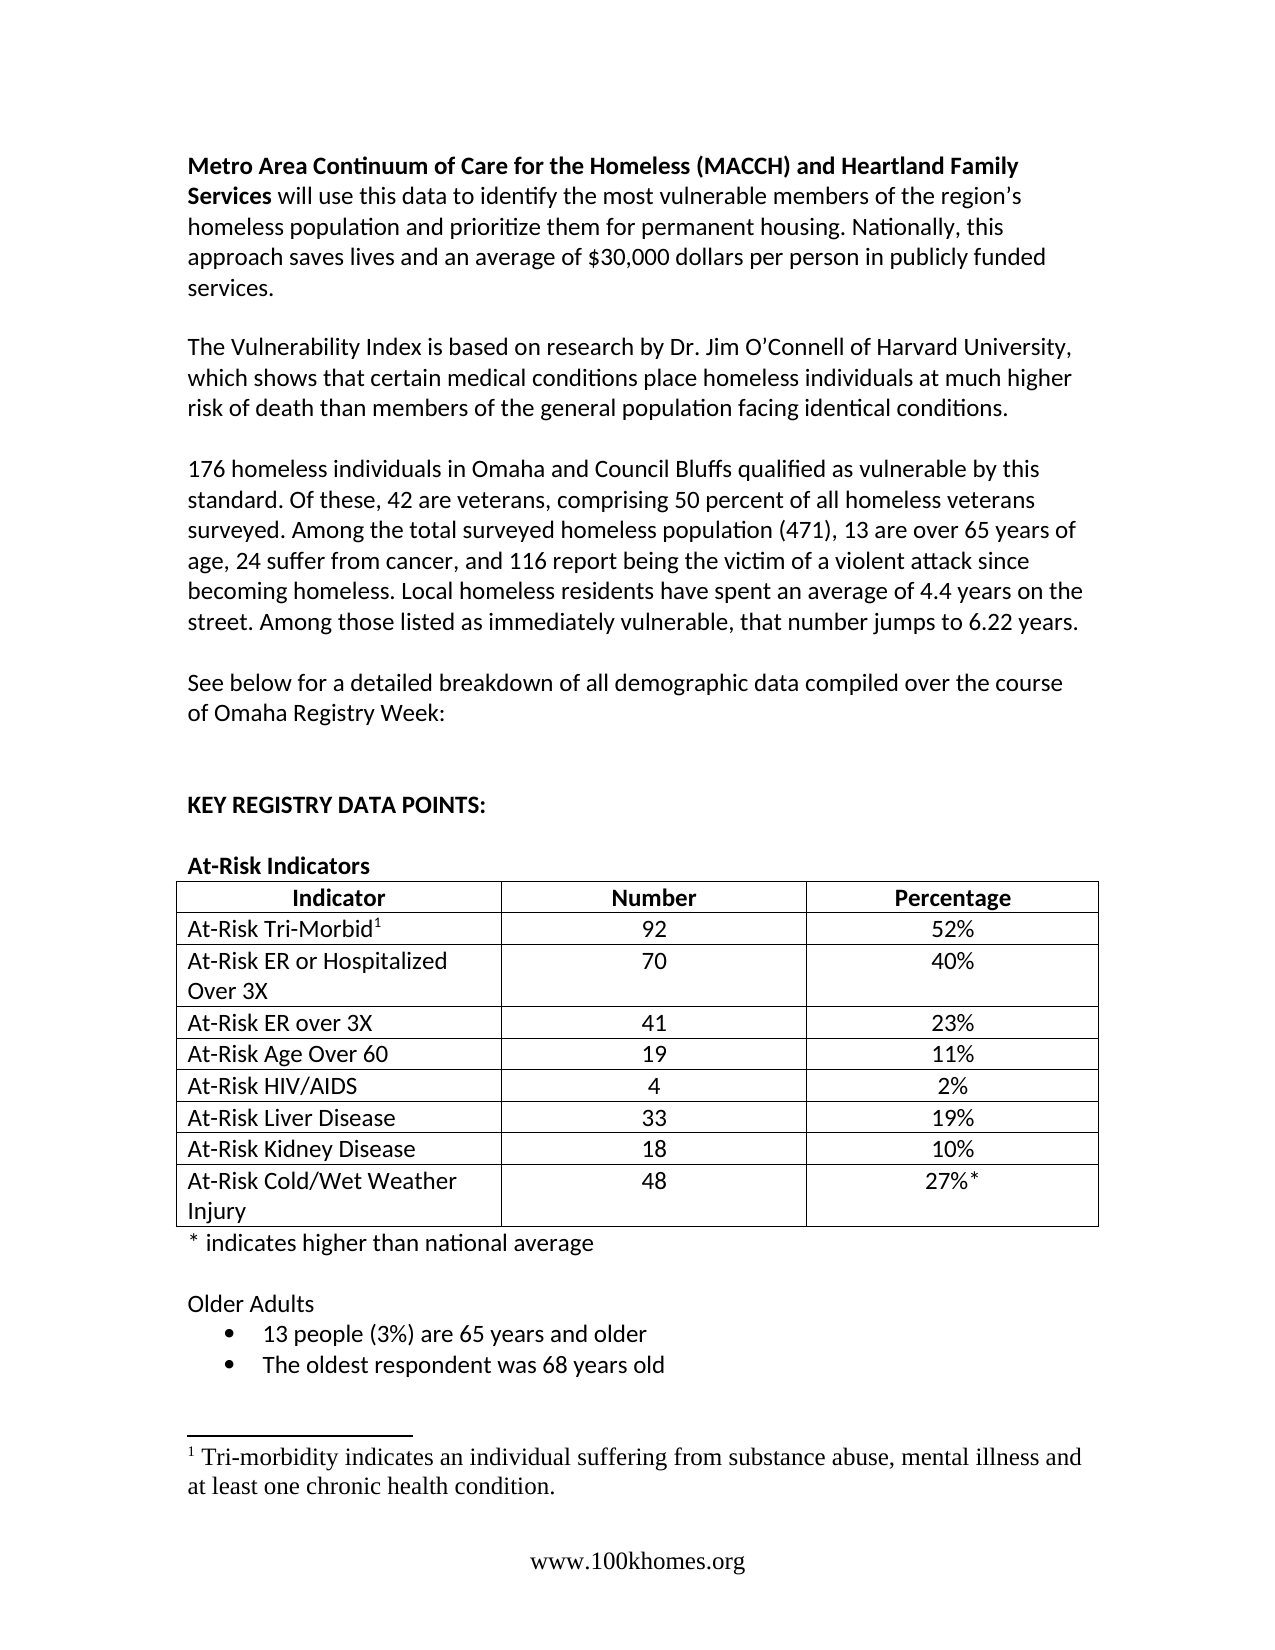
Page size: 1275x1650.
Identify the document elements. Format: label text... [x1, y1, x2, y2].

table_header Number [502, 882, 806, 912]
table_cell 11% [807, 1039, 1098, 1069]
table_cell 19 [502, 1039, 806, 1069]
text At-Risk Indicators [187, 850, 1087, 881]
table_cell At-Risk Liver Disease [177, 1102, 501, 1132]
table_cell At-Risk Kidney Disease [177, 1133, 501, 1164]
table_cell 92 [502, 913, 806, 944]
list 13 people (3%) are 65 years and older [225, 1318, 1087, 1349]
table_cell 4 [502, 1070, 806, 1101]
table_cell 40% [807, 945, 1098, 1006]
text See below for a detailed breakdown of all demographic data compiled over the course of Omaha Registry Week: [187, 667, 1087, 728]
table_cell 48 [502, 1165, 806, 1226]
table_cell 70 [502, 945, 806, 1006]
table_cell 2% [807, 1070, 1098, 1101]
table_cell At-Risk ER or Hospitalized Over 3X [177, 945, 501, 1006]
text The Vulnerability Index is based on research by Dr. Jim O’Connell of Harvard University, which shows that certain medical conditions place homeless individuals at much higher risk of death than members of the general population facing identical conditions. [187, 331, 1087, 423]
table_cell 19% [807, 1102, 1098, 1132]
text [187, 150, 1087, 303]
table_cell 18 [502, 1133, 806, 1164]
table_cell 41 [502, 1007, 806, 1037]
table_cell At-Risk HIV/AIDS [177, 1070, 501, 1101]
table_cell 52% [807, 913, 1098, 944]
text Older Adults [187, 1288, 1087, 1318]
table_cell At-Risk Cold/Wet Weather Injury [177, 1165, 501, 1226]
list The oldest respondent was 68 years old [225, 1349, 1087, 1379]
table_cell At-Risk Age Over 60 [177, 1039, 501, 1069]
table_header Indicator [177, 882, 501, 912]
table_cell At-Risk Tri-Morbid [177, 913, 501, 944]
table_cell 33 [502, 1102, 806, 1132]
table_cell At-Risk ER over 3X [177, 1007, 501, 1037]
text * indicates higher than national average [187, 1227, 1087, 1257]
table_cell 10% [807, 1133, 1098, 1164]
table_header Percentage [807, 882, 1098, 912]
text KEY REGISTRY DATA POINTS: [187, 789, 1087, 820]
text 176 homeless individuals in Omaha and Council Bluffs qualified as vulnerable by this standard. Of these, 42 are veterans, comprising 50 percent of all homeless veterans surveyed. Among the total surveyed homeless population (471), 13 are over 65 years of age, 24 suffer from cancer, and 116 report being the victim of a violent attack since becoming homeless. Local homeless residents have spent an average of 4.4 years on the street. Among those listed as immediately vulnerable, that number jumps to 6.22 years. [187, 453, 1087, 637]
table_cell 27%* [807, 1165, 1098, 1226]
table_cell 23% [807, 1007, 1098, 1037]
